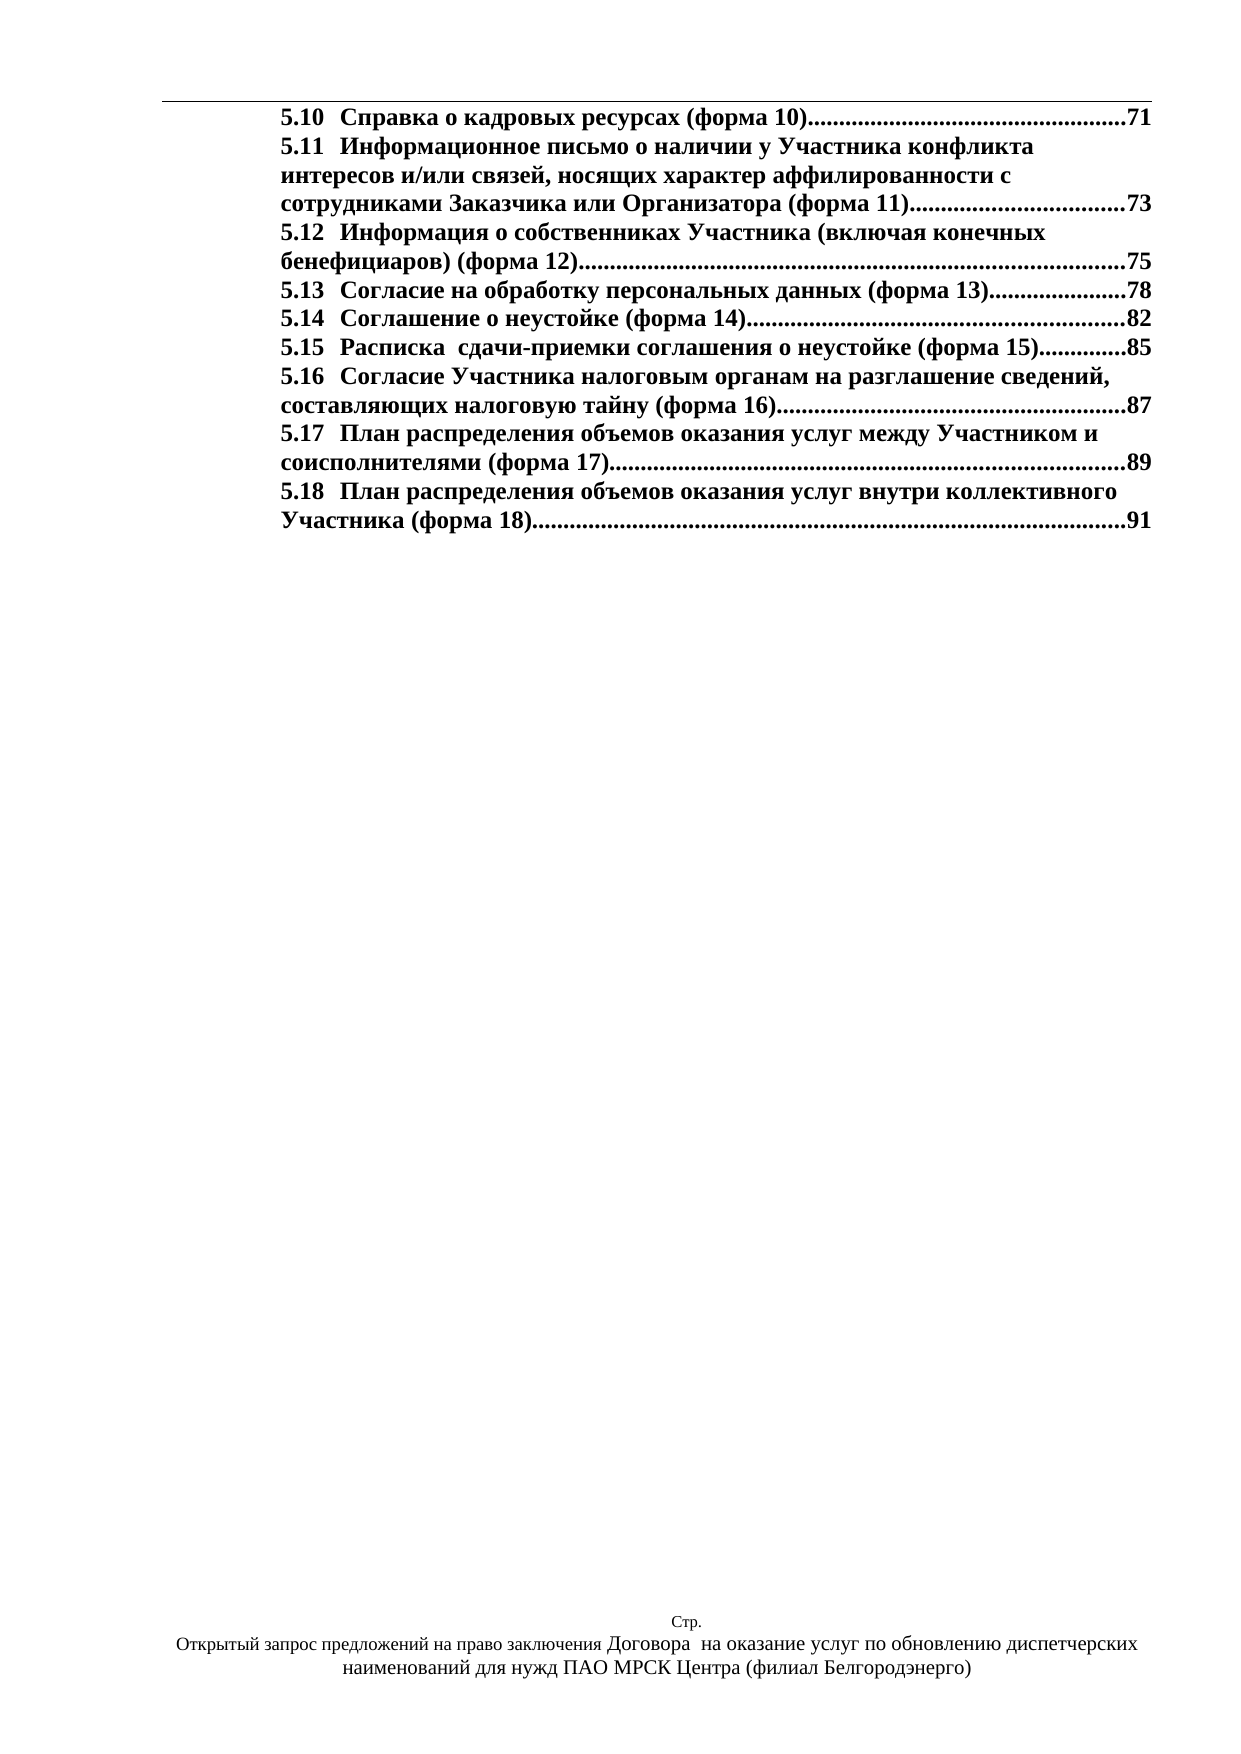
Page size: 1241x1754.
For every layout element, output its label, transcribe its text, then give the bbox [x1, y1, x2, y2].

text 5.10 Справка о кадровых ресурсах (форма 10) 71 [280, 102, 1133, 131]
text 5.11 Информационное письмо о наличии у Участника конфликта интересов и/или связей, носящих характер аффилированности с сотрудниками Заказчика или Организатора (форма 11) 73 [280, 131, 1133, 217]
text 5.15 Расписка сдачи-приемки соглашения о неустойке (форма 15) 85 [280, 332, 1133, 361]
text 5.18 План распределения объемов оказания услуг внутри коллективного Участника (форма 18) 91 [280, 476, 1133, 533]
text 5.13 Согласие на обработку персональных данных (форма 13) 78 [280, 275, 1133, 303]
text 5.14 Соглашение о неустойке (форма 14) 82 [280, 303, 1133, 332]
text 5.16 Согласие Участника налоговым органам на разглашение сведений, составляющих налоговую тайну (форма 16) 87 [280, 361, 1133, 418]
text 5.12 Информация о собственниках Участника (включая конечных бенефициаров) (форма 12) 75 [280, 217, 1133, 275]
text 5.17 План распределения объемов оказания услуг между Участником и соисполнителями (форма 17) 89 [280, 418, 1133, 476]
